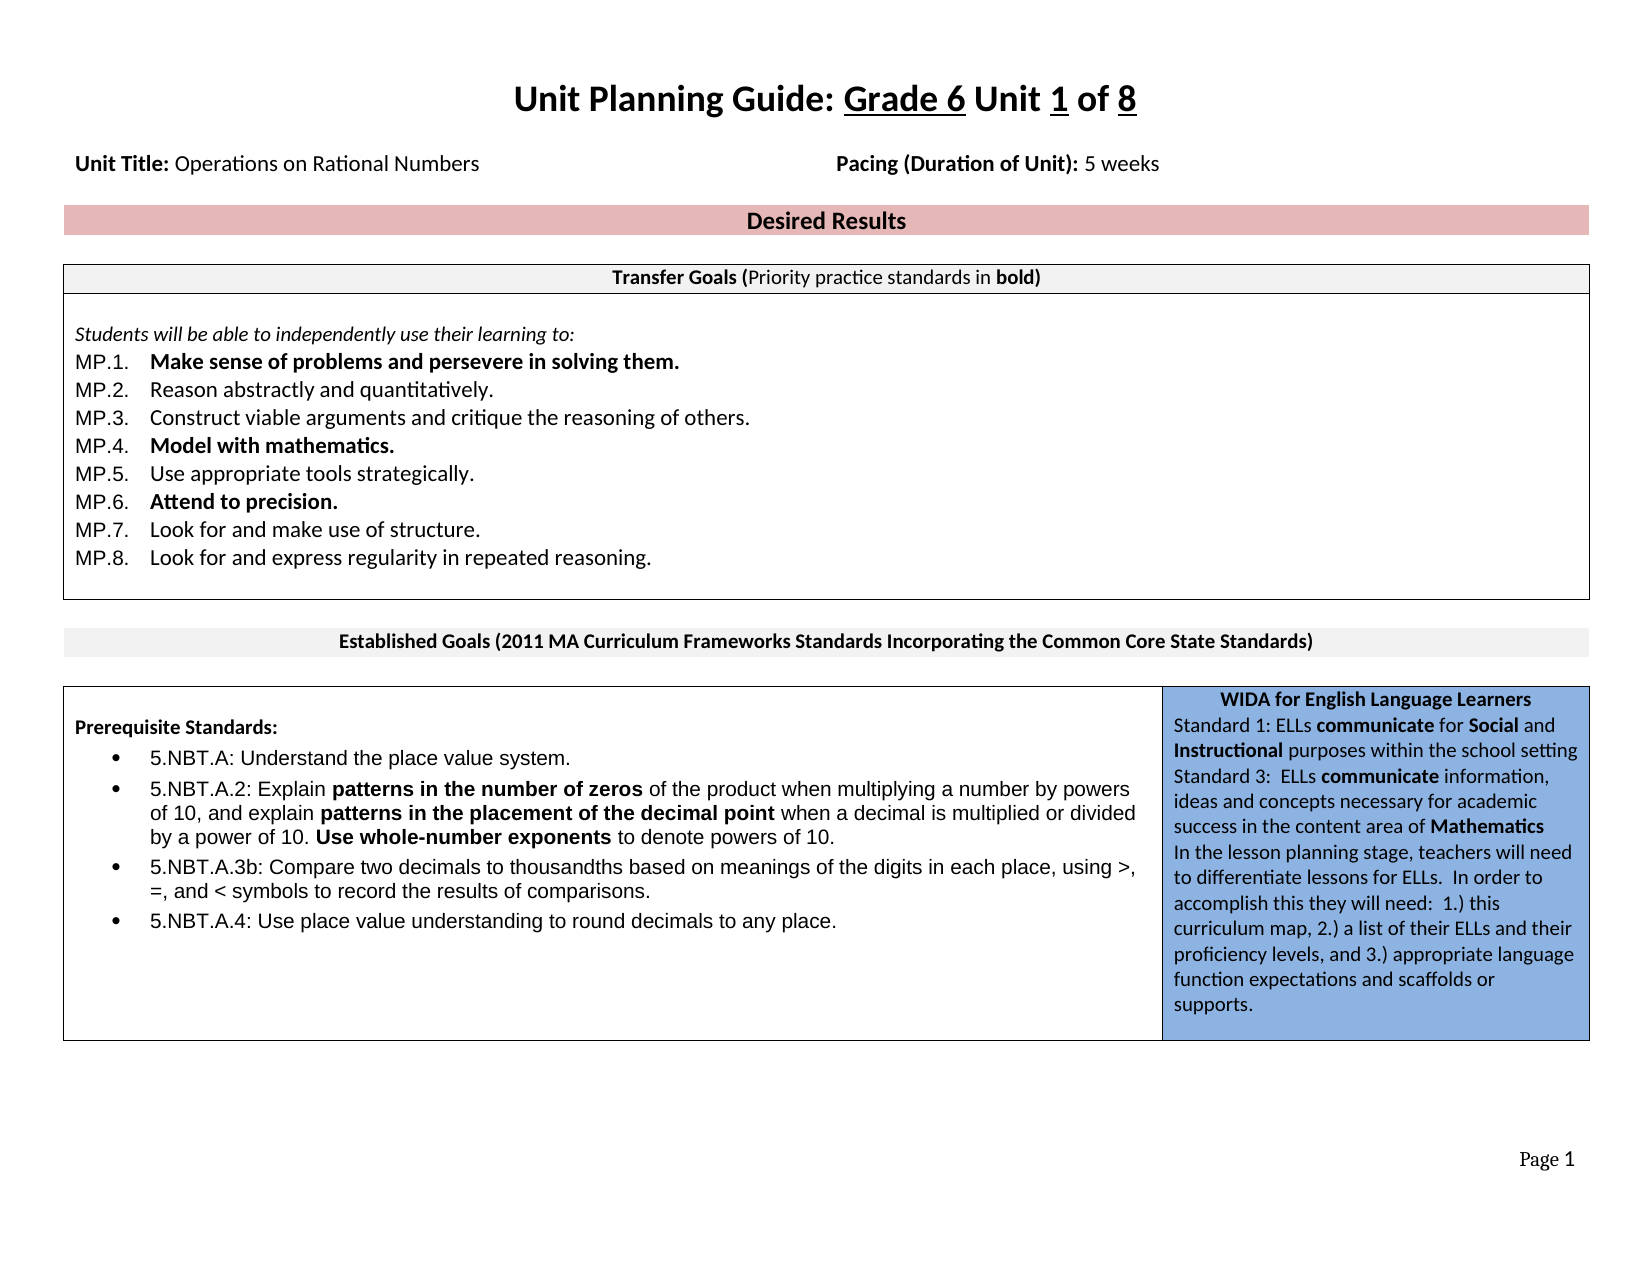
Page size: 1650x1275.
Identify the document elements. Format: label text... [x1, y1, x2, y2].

table_header Established Goals (2011 MA Curriculum Frameworks Standards Incorporating the Common Core State Standards) [64, 628, 1589, 657]
table_cell Students will be able to independently use their learning to: Make sense of problems and persevere in solving them. Reason abstractly and quantitatively. Construct viable arguments and critique the reasoning of others. Model with mathematics. Use appropriate tools strategically. Attend to precision. Look for and make use of structure. Look for and express regularity in repeated reasoning. [64, 294, 1589, 599]
table_header Prerequisite Standards: 5.NBT.A: Understand the place value system. 5.NBT.A.2: Explain patterns in the number of zeros of the product when multiplying a number by powers of 10, and explain patterns in the placement of the decimal point when a decimal is multiplied or divided by a power of 10. Use whole-number exponents to denote powers of 10. 5.NBT.A.3b: Compare two decimals to thousandths based on meanings of the digits in each place, using >, =, and < symbols to record the results of comparisons. 5.NBT.A.4: Use place value understanding to round decimals to any place. [64, 687, 1162, 1040]
table_header Pacing (Duration of Unit): 5 weeks [825, 149, 1589, 177]
table_header Unit Title: Operations on Rational Numbers [64, 149, 825, 177]
table_header Transfer Goals (Priority practice standards in bold) [64, 265, 1589, 293]
table_header WIDA for English Language Learners Standard 1: ELLs communicate for Social and Instructional purposes within the school setting Standard 3: ELLs communicate information, ideas and concepts necessary for academic success in the content area of Mathematics In the lesson planning stage, teachers will need to differentiate lessons for ELLs. In order to accomplish this they will need: 1.) this curriculum map, 2.) a list of their ELLs and their proficiency levels, and 3.) appropriate language function expectations and scaffolds or supports. [1163, 687, 1589, 1040]
table_header Desired Results [64, 205, 1589, 235]
